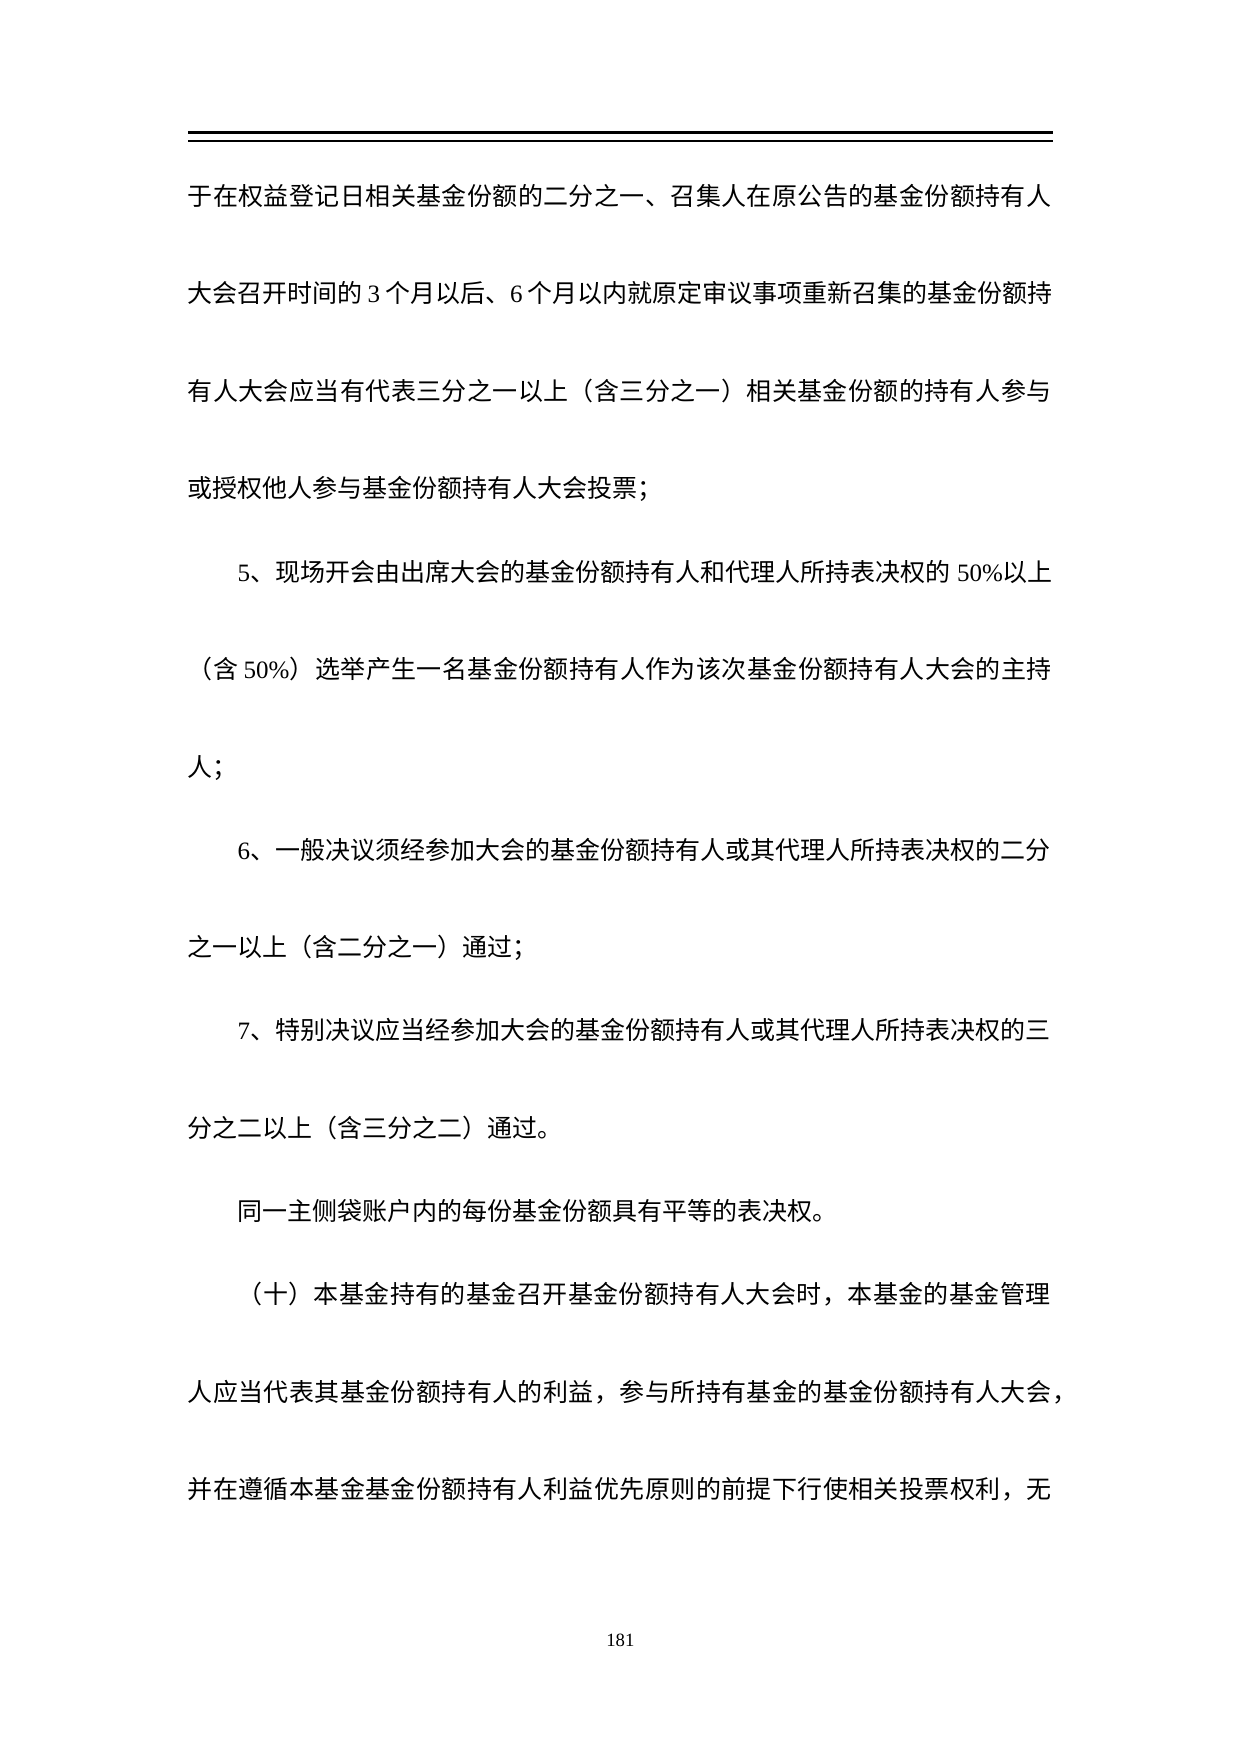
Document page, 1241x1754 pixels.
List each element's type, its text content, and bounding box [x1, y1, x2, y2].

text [187, 162, 1053, 519]
text 5、现场开会由出席大会的基金份额持有人和代理人所持表决权的50%以上（含50%）选举产生一名基金份额持有人作为该次基金份额持有人大会的主持人； [187, 538, 1053, 798]
text 同一主侧袋账户内的每份基金份额具有平等的表决权。 [187, 1177, 1053, 1242]
text 7、特别决议应当经参加大会的基金份额持有人或其代理人所持表决权的三分之二以上（含三分之二）通过。 [187, 996, 1053, 1159]
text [187, 1260, 1053, 1520]
text 6、一般决议须经参加大会的基金份额持有人或其代理人所持表决权的二分之一以上（含二分之一）通过； [187, 816, 1053, 978]
